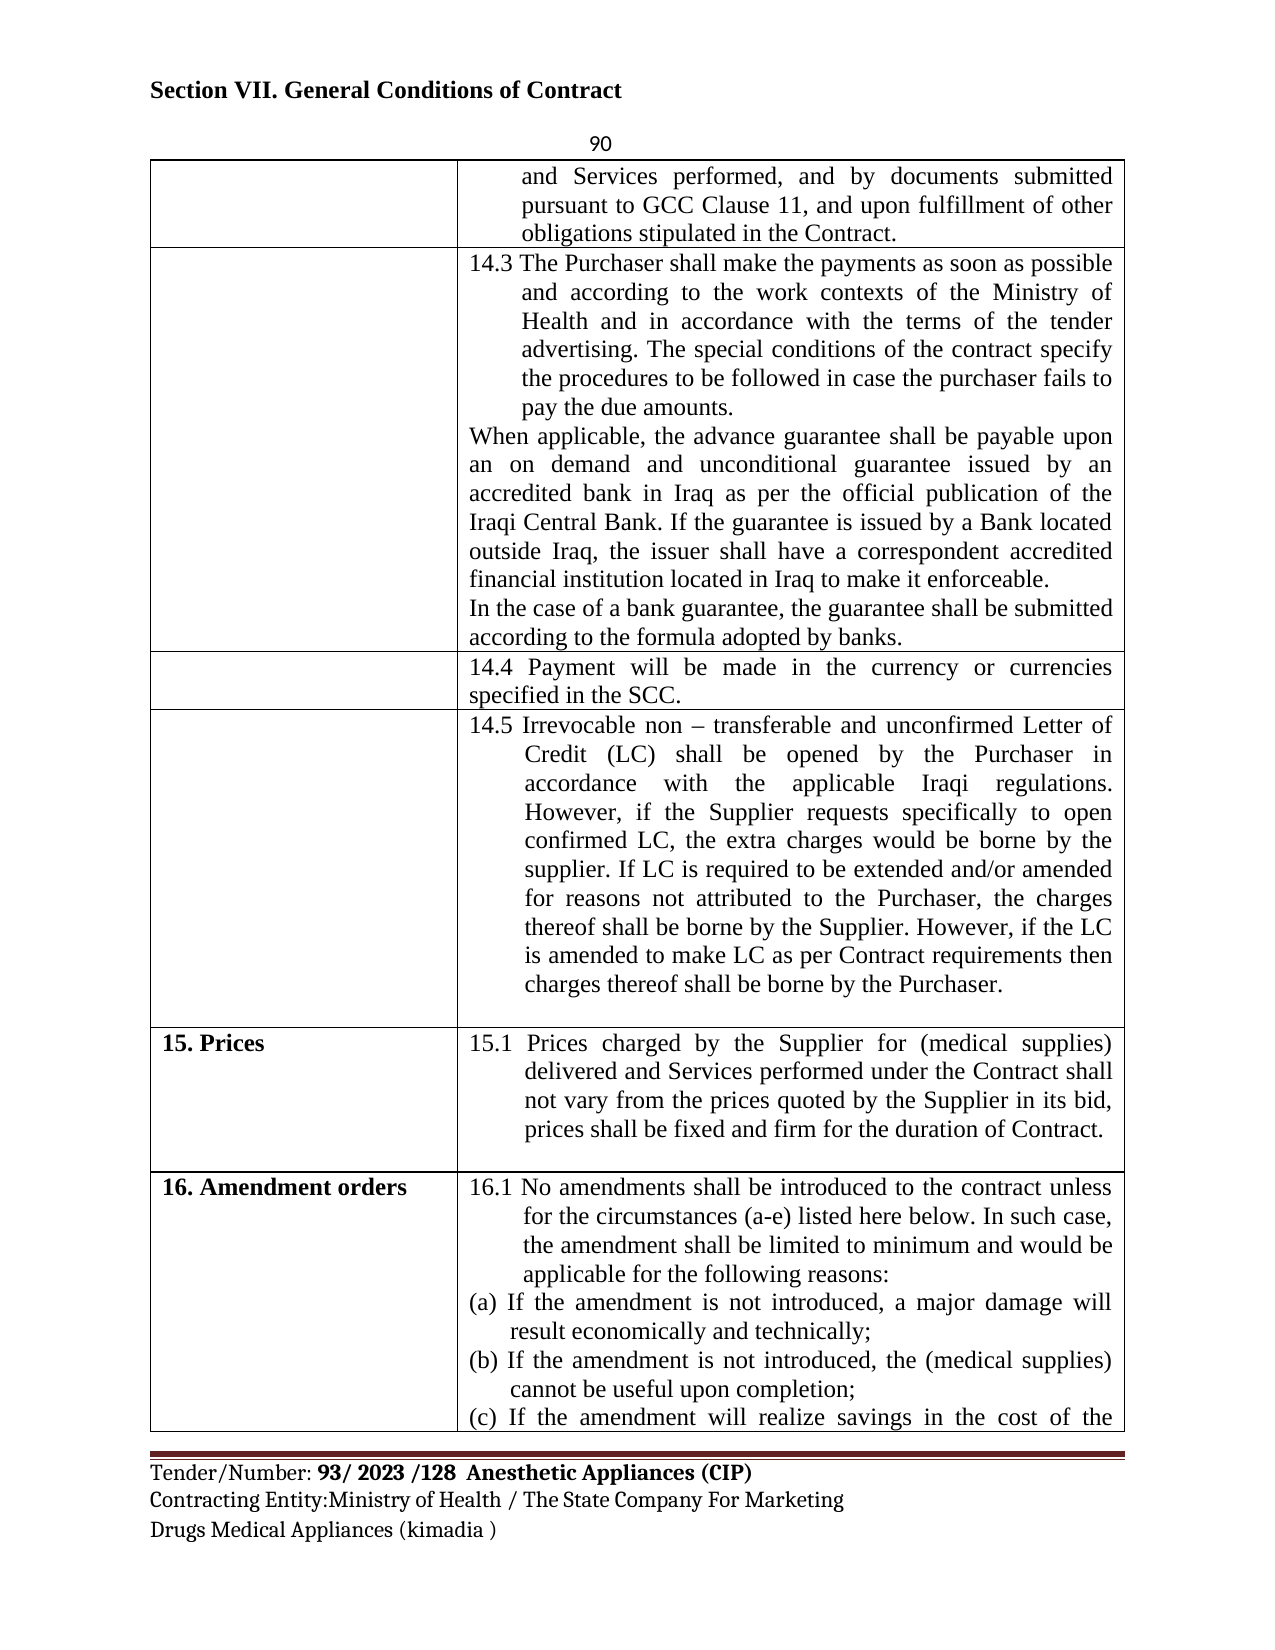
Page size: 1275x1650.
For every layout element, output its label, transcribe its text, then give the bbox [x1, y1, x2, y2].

table_cell [151, 161, 457, 247]
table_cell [151, 1173, 457, 1431]
table_cell 14.3 The Purchaser shall make the payments as soon as possible and according to the work contexts of the Ministry of Health and in accordance with the terms of the tender advertising. The special conditions of the contract specify the procedures to be followed in case the purchaser fails to pay the due amounts. When applicable, the advance guarantee shall be payable upon an on demand and unconditional guarantee issued by an accredited bank in Iraq as per the official publication of the Iraqi Central Bank. If the guarantee is issued by a Bank located outside Iraq, the issuer shall have a correspondent accredited financial institution located in Iraq to make it enforceable. In the case of a bank guarantee, the guarantee shall be submitted according to the formula adopted by banks. [458, 248, 1124, 651]
table_cell [151, 248, 457, 651]
table_cell [151, 710, 457, 1027]
table_cell 14.5 Irrevocable non – transferable and unconfirmed Letter of Credit (LC) shall be opened by the Purchaser in accordance with the applicable Iraqi regulations. However, if the Supplier requests specifically to open confirmed LC, the extra charges would be borne by the supplier. If LC is required to be extended and/or amended for reasons not attributed to the Purchaser, the charges thereof shall be borne by the Supplier. However, if the LC is amended to make LC as per Contract requirements then charges thereof shall be borne by the Purchaser. [458, 710, 1124, 1027]
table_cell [458, 1173, 1124, 1431]
table_cell 14.4 Payment will be made in the currency or currencies specified in the SCC. [458, 652, 1124, 709]
table_cell [151, 652, 457, 709]
table_cell 15.1 Prices charged by the Supplier for (medical supplies) delivered and Services performed under the Contract shall not vary from the prices quoted by the Supplier in its bid, prices shall be fixed and firm for the duration of Contract. [458, 1028, 1124, 1171]
table_cell 15. Prices [151, 1028, 457, 1171]
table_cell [458, 161, 1124, 247]
